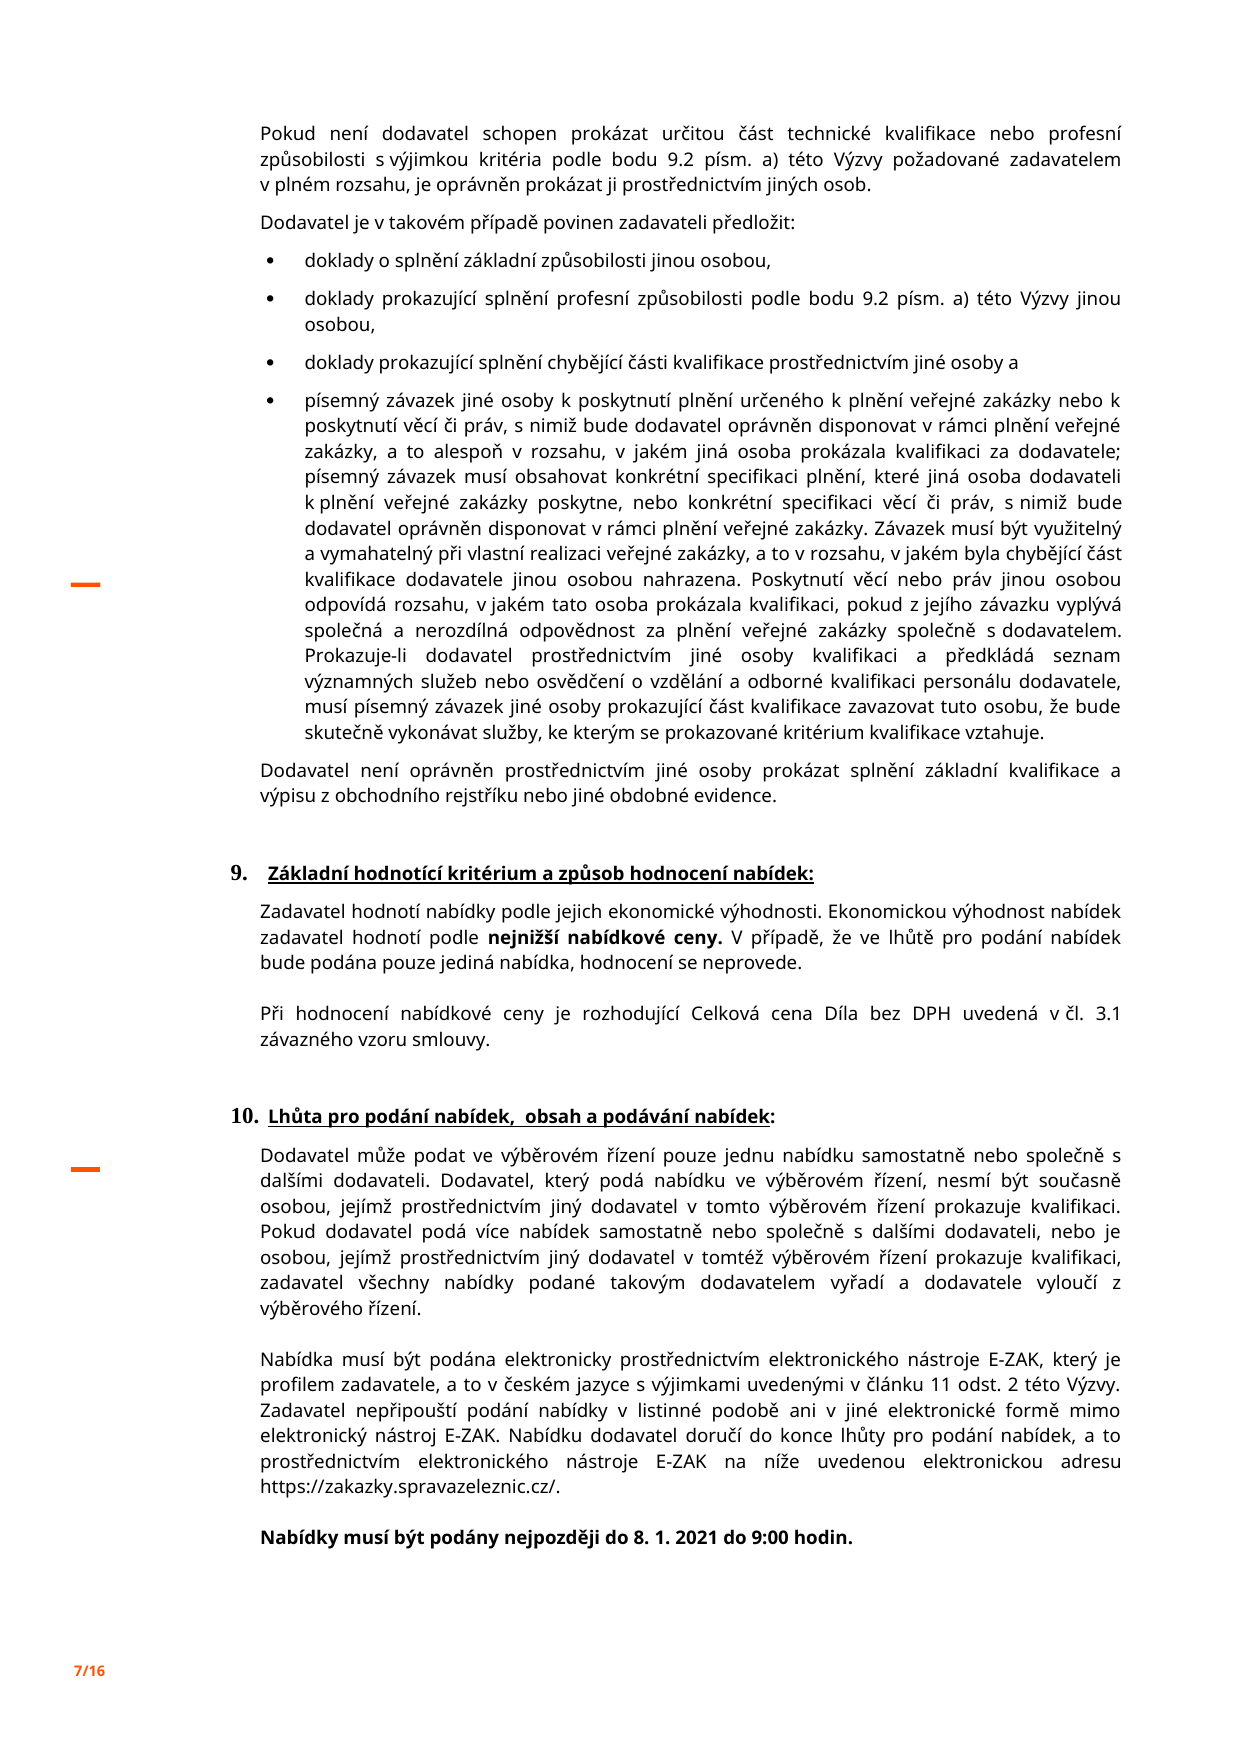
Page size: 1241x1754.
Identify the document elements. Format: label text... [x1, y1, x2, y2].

list doklady o splnění základní způsobilosti jinou osobou, [267, 248, 1122, 273]
text Nabídky musí být podány nejpozději do 8. 1. 2021 do 9:00 hodin. [260, 1525, 1122, 1550]
text Nabídka musí být podána elektronicky prostřednictvím elektronického nástroje E-ZAK, který je profilem zadavatele, a to v českém jazyce s výjimkami uvedenými v článku 11 odst. 2 této Výzvy. Zadavatel nepřipouští podání nabídky v listinné podobě ani v jiné elektronické formě mimo elektronický nástroj E-ZAK. Nabídku dodavatel doručí do konce lhůty pro podání nabídek, a to prostřednictvím elektronického nástroje E-ZAK na níže uvedenou elektronickou adresu https://zakazky.spravazeleznic.cz/. [260, 1346, 1122, 1499]
list doklady prokazující splnění profesní způsobilosti podle bodu 9.2 písm. a) této Výzvy jinou osobou, [267, 286, 1122, 337]
list doklady prokazující splnění chybějící části kvalifikace prostřednictvím jiné osoby a [267, 349, 1122, 375]
text Při hodnocení nabídkové ceny je rozhodující Celková cena Díla bez DPH uvedená v čl. 3.1 závazného vzoru smlouvy. [260, 1001, 1122, 1052]
text Dodavatel může podat ve výběrovém řízení pouze jednu nabídku samostatně nebo společně s dalšími dodavateli. Dodavatel, který podá nabídku ve výběrovém řízení, nesmí být současně osobou, jejímž prostřednictvím jiný dodavatel v tomto výběrovém řízení prokazuje kvalifikaci. Pokud dodavatel podá více nabídek samostatně nebo společně s dalšími dodavateli, nebo je osobou, jejímž prostřednictvím jiný dodavatel v tomtéž výběrovém řízení prokazuje kvalifikaci, zadavatel všechny nabídky podané takovým dodavatelem vyřadí a dodavatele vyloučí z výběrového řízení. [260, 1142, 1122, 1321]
text Dodavatel není oprávněn prostřednictvím jiné osoby prokázat splnění základní kvalifikace a výpisu z obchodního rejstříku nebo jiné obdobné evidence. [260, 757, 1122, 808]
list Lhůta pro podání nabídek, obsah a podávání nabídek: [230, 1103, 1122, 1129]
text Dodavatel je v takovém případě povinen zadavateli předložit: [260, 210, 1122, 235]
text Zadavatel hodnotí nabídky podle jejich ekonomické výhodnosti. Ekonomickou výhodnost nabídek zadavatel hodnotí podle nejnižší nabídkové ceny. V případě, že ve lhůtě pro podání nabídek bude podána pouze jediná nabídka, hodnocení se neprovede. [260, 898, 1122, 975]
list písemný závazek jiné osoby k poskytnutí plnění určeného k plnění veřejné zakázky nebo k poskytnutí věcí či práv, s nimiž bude dodavatel oprávněn disponovat v rámci plnění veřejné zakázky, a to alespoň v rozsahu, v jakém jiná osoba prokázala kvalifikaci za dodavatele; písemný závazek musí obsahovat konkrétní specifikaci plnění, které jiná osoba dodavateli k plnění veřejné zakázky poskytne, nebo konkrétní specifikaci věcí či práv, s nimiž bude dodavatel oprávněn disponovat v rámci plnění veřejné zakázky. Závazek musí být využitelný a vymahatelný při vlastní realizaci veřejné zakázky, a to v rozsahu, v jakém byla chybějící část kvalifikace dodavatele jinou osobou nahrazena. Poskytnutí věcí nebo práv jinou osobou odpovídá rozsahu, v jakém tato osoba prokázala kvalifikaci, pokud z jejího závazku vyplývá společná a nerozdílná odpovědnost za plnění veřejné zakázky společně s dodavatelem. Prokazuje-li dodavatel prostřednictvím jiné osoby kvalifikaci a předkládá seznam významných služeb nebo osvědčení o vzdělání a odborné kvalifikaci personálu dodavatele, musí písemný závazek jiné osoby prokazující část kvalifikace zavazovat tuto osobu, že bude skutečně vykonávat služby, ke kterým se prokazované kritérium kvalifikace vztahuje. [267, 387, 1122, 744]
text Pokud není dodavatel schopen prokázat určitou část technické kvalifikace nebo profesní způsobilosti s výjimkou kritéria podle bodu 9.2 písm. a) této Výzvy požadované zadavatelem v plném rozsahu, je oprávněn prokázat ji prostřednictvím jiných osob. [260, 121, 1122, 197]
list Základní hodnotící kritérium a způsob hodnocení nabídek: [230, 859, 1122, 886]
